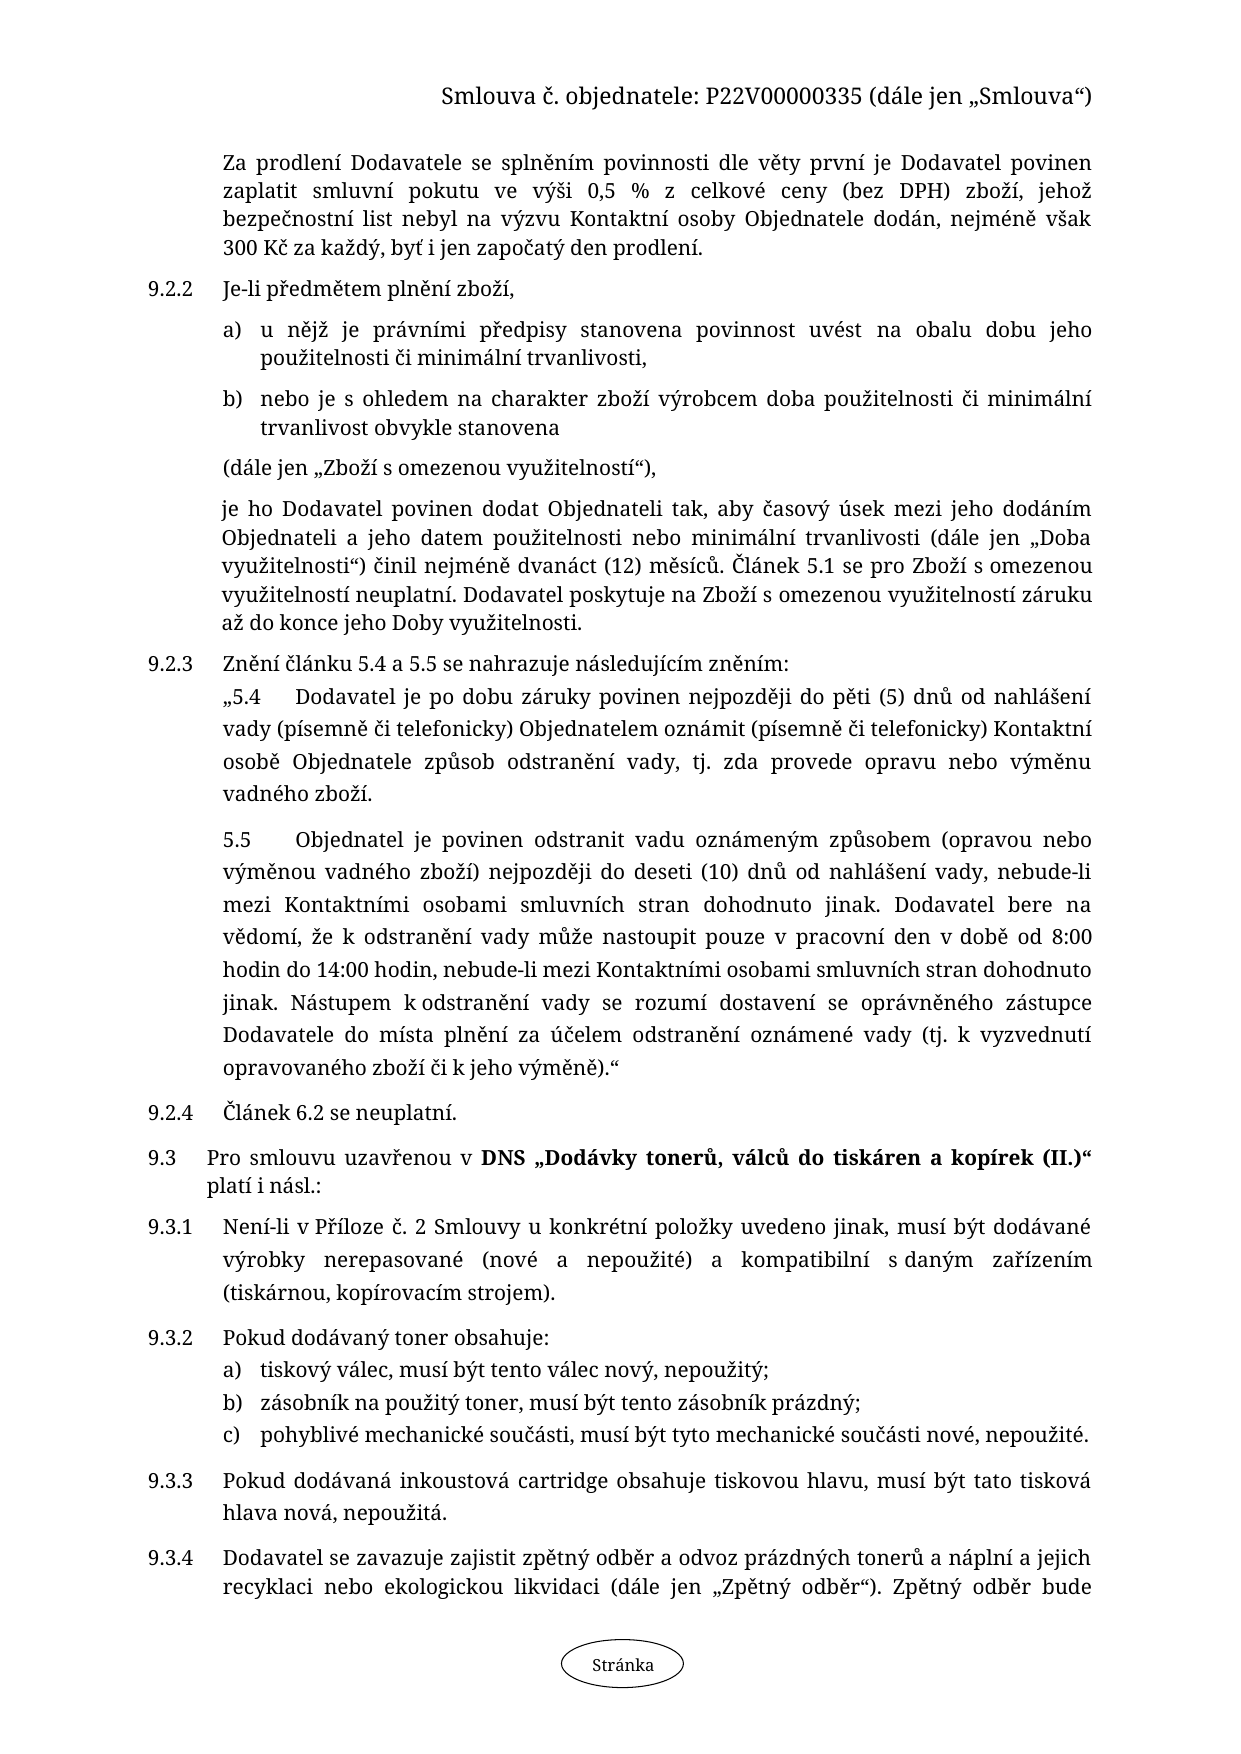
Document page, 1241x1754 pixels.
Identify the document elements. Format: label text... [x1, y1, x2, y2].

list tiskový válec, musí být tento válec nový, nepoužitý; [223, 1355, 1093, 1384]
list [148, 148, 1093, 261]
list nebo je s ohledem na charakter zboží výrobcem doba použitelnosti či minimální trvanlivost obvykle stanovena [223, 384, 1093, 441]
text je ho Dodavatel povinen dodat Objednateli tak, aby časový úsek mezi jeho dodáním Objednateli a jeho datem použitelnosti nebo minimální trvanlivosti (dále jen „Doba využitelnosti“) činil nejméně dvanáct (12) měsíců. Článek 5.1 se pro Zboží s omezenou využitelností neuplatní. Dodavatel poskytuje na Zboží s omezenou využitelností záruku až do konce jeho Doby využitelnosti. [221, 494, 1093, 637]
list Pokud dodávaná inkoustová cartridge obsahuje tiskovou hlavu, musí být tato tisková hlava nová, nepoužitá. [148, 1466, 1093, 1527]
list u nějž je právními předpisy stanovena povinnost uvést na obalu dobu jeho použitelnosti či minimální trvanlivosti, [223, 315, 1093, 372]
text (dále jen „Zboží s omezenou využitelností“), [223, 453, 1093, 482]
list Je-li předmětem plnění zboží, [148, 274, 1093, 302]
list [148, 1543, 1093, 1600]
list Pokud dodávaný toner obsahuje: [148, 1323, 1093, 1351]
list pohyblivé mechanické součásti, musí být tyto mechanické součásti nové, nepoužité. [223, 1421, 1093, 1449]
list 5.5 Objednatel je povinen odstranit vadu oznámeným způsobem (opravou nebo výměnou vadného zboží) nejpozději do deseti (10) dnů od nahlášení vady, nebude-li mezi Kontaktními osobami smluvních stran dohodnuto jinak. Dodavatel bere na vědomí, že k odstranění vady může nastoupit pouze v pracovní den v době od 8:00 hodin do 14:00 hodin, nebude-li mezi Kontaktními osobami smluvních stran dohodnuto jinak. Nástupem k odstranění vady se rozumí dostavení se oprávněného zástupce Dodavatele do místa plnění za účelem odstranění oznámené vady (tj. k vyzvednutí opravovaného zboží či k jeho výměně).“ [223, 825, 1093, 1081]
list Není-li v Příloze č. 2 Smlouvy u konkrétní položky uvedeno jinak, musí být dodávané výrobky nerepasované (nové a nepoužité) a kompatibilní s daným zařízením (tiskárnou, kopírovacím strojem). [148, 1212, 1093, 1306]
list Znění článku 5.4 a 5.5 se nahrazuje následujícím zněním: [148, 649, 1093, 678]
list Pro smlouvu uzavřenou v DNS „Dodávky tonerů, válců do tiskáren a kopírek (II.)“ platí i násl.: [148, 1143, 1093, 1200]
list zásobník na použitý toner, musí být tento zásobník prázdný; [223, 1388, 1093, 1416]
list „5.4 Dodavatel je po dobu záruky povinen nejpozději do pěti (5) dnů od nahlášení vady (písemně či telefonicky) Objednatelem oznámit (písemně či telefonicky) Kontaktní osobě Objednatele způsob odstranění vady, tj. zda provede opravu nebo výměnu vadného zboží. [223, 682, 1093, 808]
list Článek 6.2 se neuplatní. [148, 1098, 1093, 1126]
